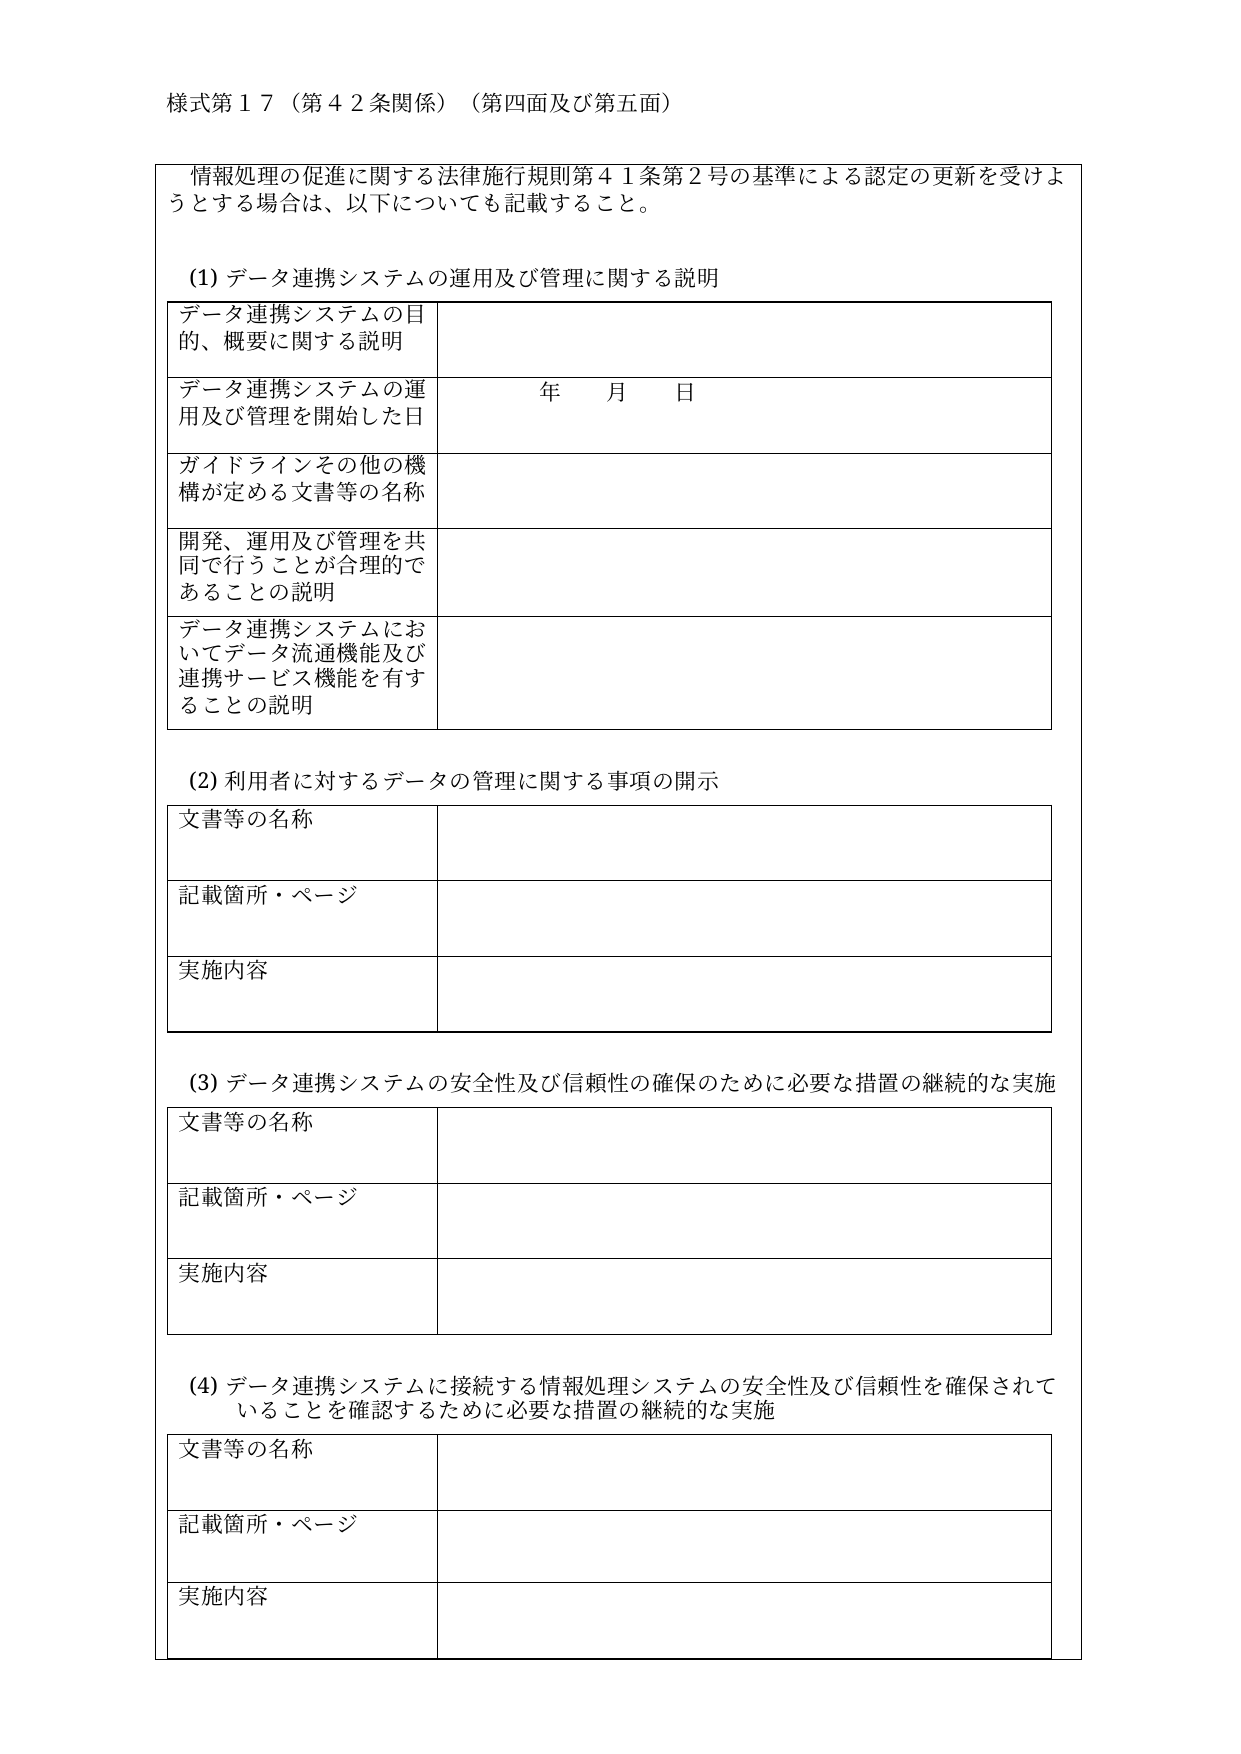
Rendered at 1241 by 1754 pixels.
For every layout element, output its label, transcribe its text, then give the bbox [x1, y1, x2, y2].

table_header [156, 165, 1081, 1658]
text 様式第１７（第４２条関係）（第四面及び第五面） [167, 89, 1070, 114]
